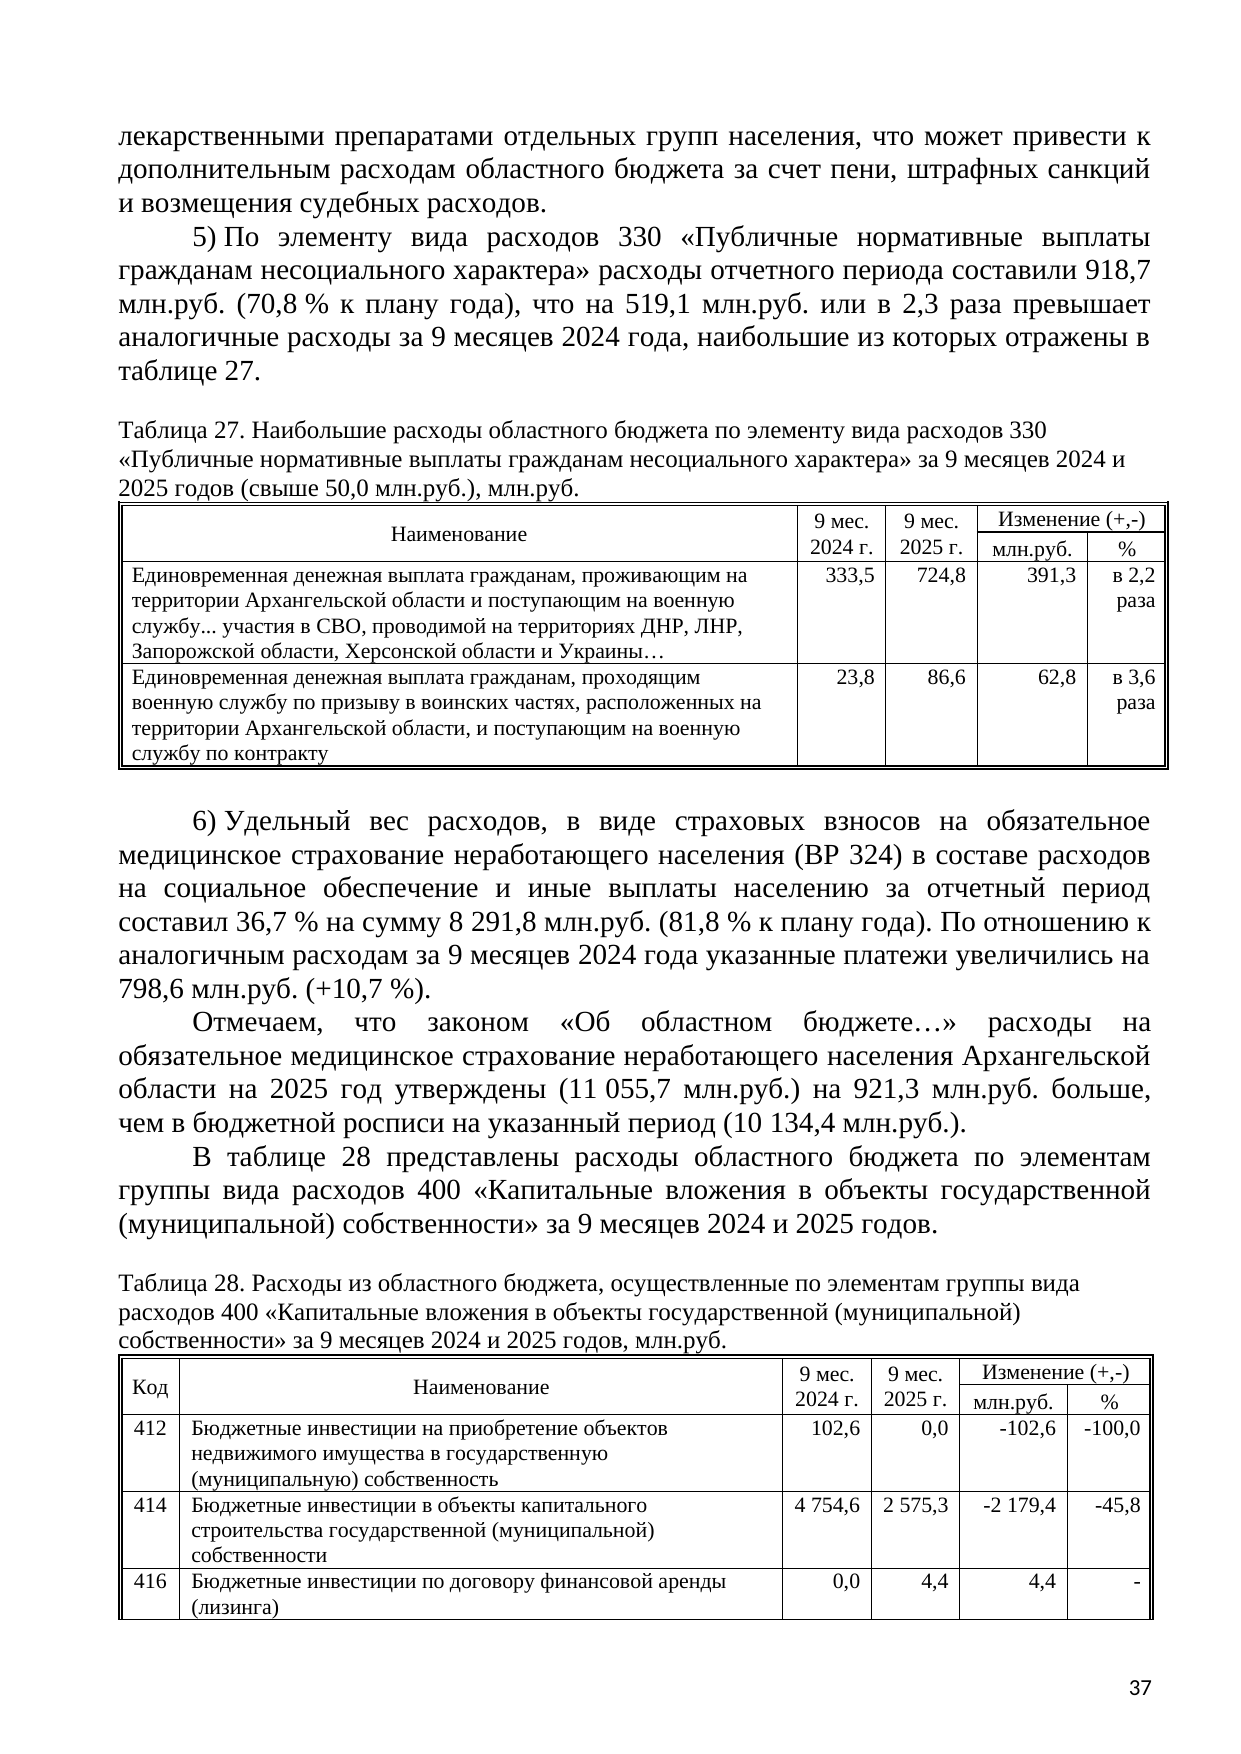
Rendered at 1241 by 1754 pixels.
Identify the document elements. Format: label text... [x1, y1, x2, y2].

text Таблица 28. Расходы из областного бюджета, осуществленные по элементам группы вида расходов 400 «Капитальные вложения в объекты государственной (муниципальной) собственности» за 9 месяцев 2024 и 2025 годов, млн.руб. [118, 1268, 1152, 1354]
table_cell 23,8 [798, 664, 885, 765]
table_header 9 мес. 2025 г. [886, 506, 977, 561]
table_cell Бюджетные инвестиции в объекты капитального строительства государственной (муниципальной) собственности [180, 1492, 782, 1567]
text Таблица 27. Наибольшие расходы областного бюджета по элементу вида расходов 330 «Публичные нормативные выплаты гражданам несоциального характера» за 9 месяцев 2024 и 2025 годов (свыше 50,0 млн.руб.), млн.руб. [118, 415, 1152, 501]
table_header Наименование [180, 1359, 782, 1414]
table_cell Единовременная денежная выплата гражданам, проживающим на территории Архангельской области и поступающим на военную службу... участия в СВО, проводимой на территориях ДНР, ЛНР, Запорожской области, Херсонской области и Украины… [123, 562, 797, 663]
table_cell -100,0 [1068, 1415, 1149, 1491]
table_header 9 мес. 2025 г. [872, 1359, 959, 1414]
table_cell -2 179,4 [960, 1492, 1067, 1567]
table_cell млн.руб. [960, 1385, 1067, 1414]
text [118, 118, 1152, 219]
table_cell Бюджетные инвестиции на приобретение объектов недвижимого имущества в государственную (муниципальную) собственность [180, 1415, 782, 1491]
table_header Код [123, 1359, 179, 1414]
table_cell 724,8 [886, 562, 977, 663]
table_cell - [1068, 1569, 1149, 1619]
table_cell 414 [123, 1492, 179, 1567]
table_cell 2 575,3 [872, 1492, 959, 1567]
table_cell 4,4 [872, 1569, 959, 1619]
table_cell 102,6 [783, 1415, 871, 1491]
table_cell 412 [123, 1415, 179, 1491]
table_cell Единовременная денежная выплата гражданам, проходящим военную службу по призыву в воинских частях, расположенных на территории Архангельской области, и поступающим на военную службу по контракту [123, 664, 797, 765]
text В таблице 28 представлены расходы областного бюджета по элементам группы вида расходов 400 «Капитальные вложения в объекты государственной (муниципальной) собственности» за 9 месяцев 2024 и 2025 годов. [118, 1139, 1152, 1239]
table_header 9 мес. 2024 г. [798, 506, 885, 561]
table_cell Бюджетные инвестиции по договору финансовой аренды (лизинга) [180, 1569, 782, 1619]
text 6) Удельный вес расходов, в виде страховых взносов на обязательное медицинское страхование неработающего населения (ВР 324) в составе расходов на социальное обеспечение и иные выплаты населению за отчетный период составил 36,7 % на сумму 8 291,8 млн.руб. (81,8 % к плану года). По отношению к аналогичным расходам за 9 месяцев 2024 года указанные платежи увеличились на 798,6 млн.руб. (+10,7 %). [118, 803, 1152, 1004]
text Отмечаем, что законом «Об областном бюджете…» расходы на обязательное медицинское страхование неработающего населения Архангельской области на 2025 год утверждены (11 055,7 млн.руб.) на 921,3 млн.руб. больше, чем в бюджетной росписи на указанный период (10 134,4 млн.руб.). [118, 1004, 1152, 1139]
table_cell -45,8 [1068, 1492, 1149, 1567]
table_cell млн.руб. [978, 533, 1087, 561]
table_cell 333,5 [798, 562, 885, 663]
table_cell 391,3 [978, 562, 1087, 663]
table_header Изменение (+,-) [960, 1359, 1149, 1384]
table_cell 4,4 [960, 1569, 1067, 1619]
table_cell в 3,6 раза [1088, 664, 1164, 765]
table_header Изменение (+,-) [978, 506, 1164, 531]
table_cell 4 754,6 [783, 1492, 871, 1567]
table_header Наименование [123, 506, 797, 561]
table_cell 416 [123, 1569, 179, 1619]
table_cell в 2,2 раза [1088, 562, 1164, 663]
table_cell 86,6 [886, 664, 977, 765]
table_cell 0,0 [783, 1569, 871, 1619]
table_cell -102,6 [960, 1415, 1067, 1491]
table_cell 0,0 [872, 1415, 959, 1491]
table_cell % [1068, 1385, 1149, 1414]
text 5) По элементу вида расходов 330 «Публичные нормативные выплаты гражданам несоциального характера» расходы отчетного периода составили 918,7 млн.руб. (70,8 % к плану года), что на 519,1 млн.руб. или в 2,3 раза превышает аналогичные расходы за 9 месяцев 2024 года, наибольшие из которых отражены в таблице 27. [118, 219, 1152, 386]
table_header 9 мес. 2024 г. [783, 1359, 871, 1414]
table_cell 62,8 [978, 664, 1087, 765]
table_cell % [1088, 533, 1164, 561]
